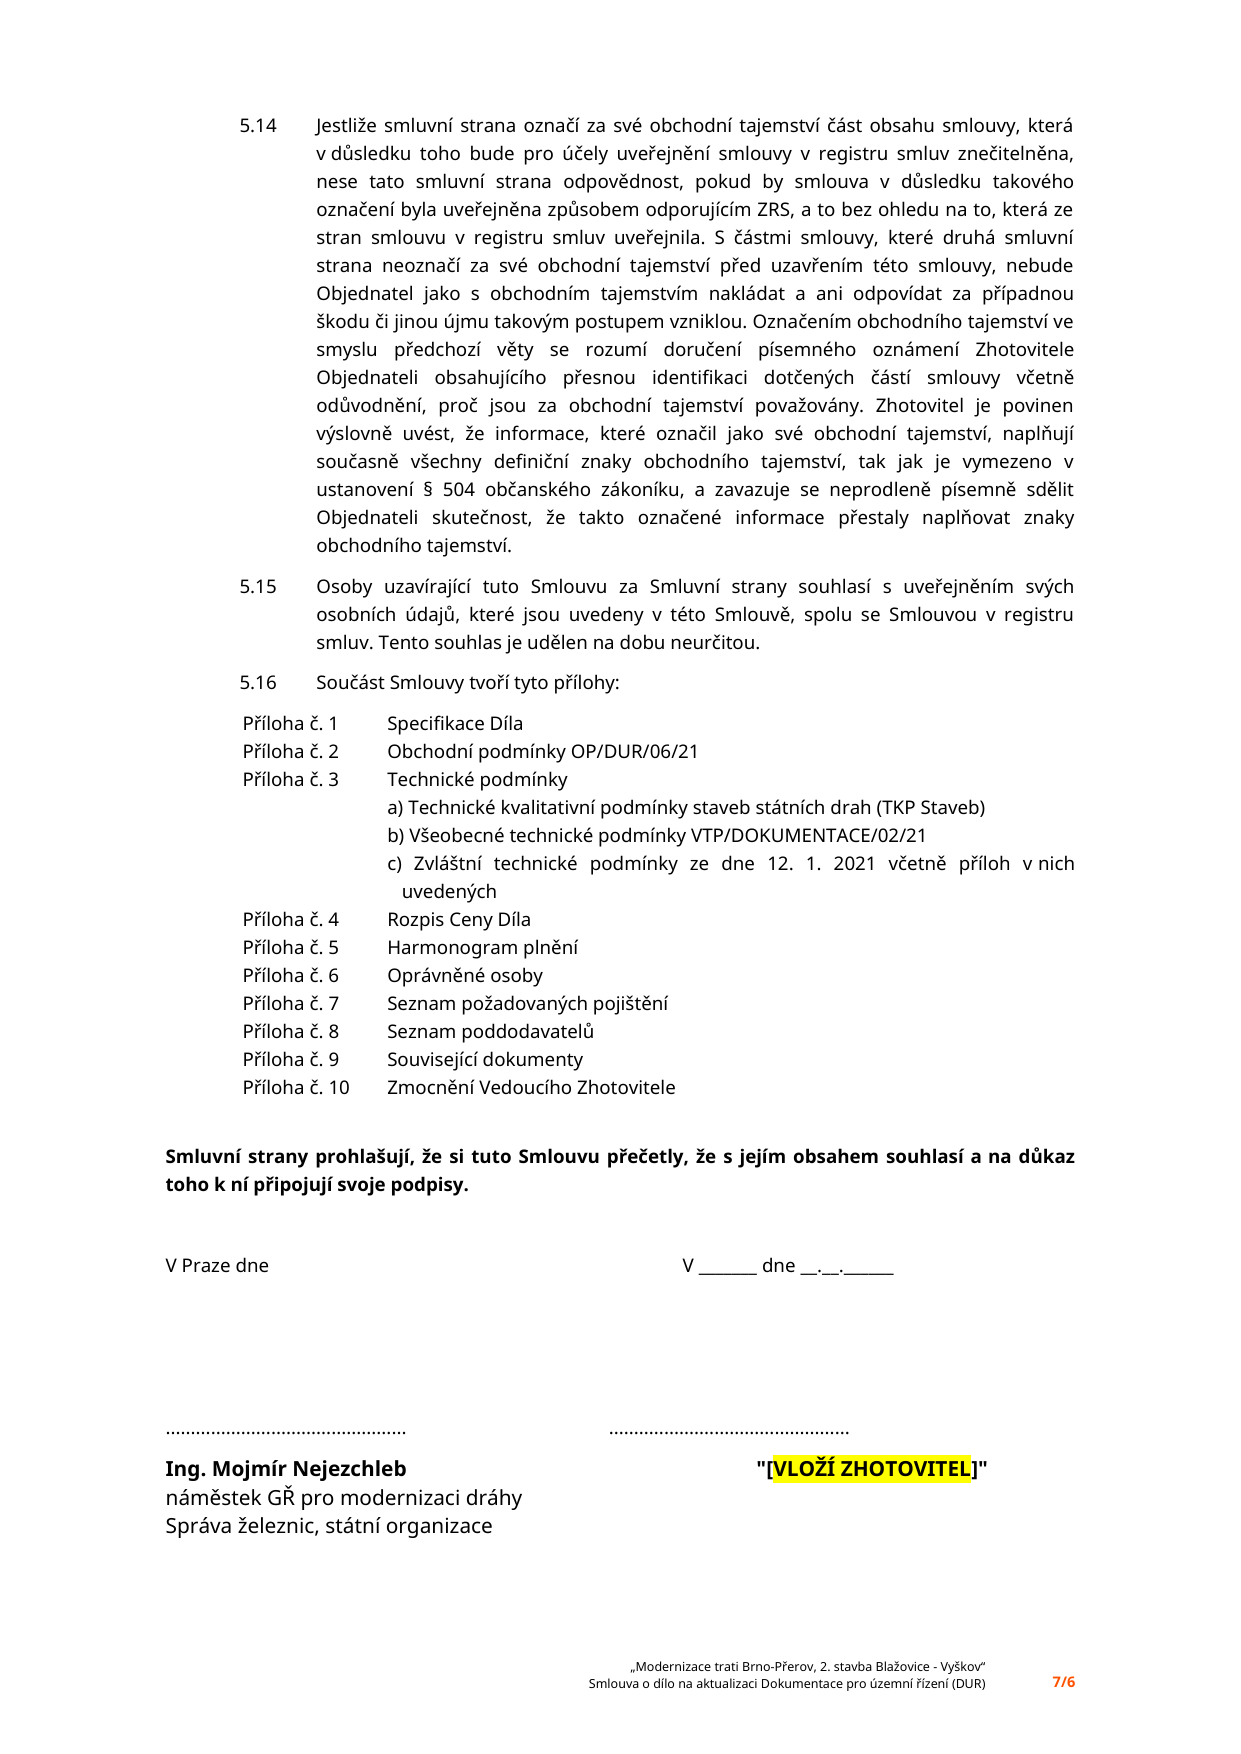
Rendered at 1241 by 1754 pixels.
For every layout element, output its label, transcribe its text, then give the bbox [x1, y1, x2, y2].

text Příloha č. 3 Technické podmínky [242, 766, 1075, 792]
text Správa železnic, státní organizace [165, 1511, 1075, 1540]
text Příloha č. 6 Oprávněné osoby [242, 962, 1075, 988]
text Příloha č. 5 Harmonogram plnění [242, 934, 1075, 960]
text Příloha č. 7 Seznam požadovaných pojištění [242, 990, 1075, 1016]
text Ing. Mojmír Nejezchleb "[VLOŽÍ ZHOTOVITEL]" [165, 1454, 1075, 1483]
text Smluvní strany prohlašují, že si tuto Smlouvu přečetly, že s jejím obsahem souhlasí a na důkaz toho k ní připojují svoje podpisy. [165, 1143, 1075, 1196]
text Příloha č. 1 Specifikace Díla [242, 710, 1075, 736]
text Příloha č. 4 Rozpis Ceny Díla [242, 906, 1075, 932]
text Příloha č. 10 Zmocnění Vedoucího Zhotovitele [242, 1074, 1075, 1100]
text Příloha č. 9 Související dokumenty [242, 1046, 1075, 1072]
text Osoby uzavírající tuto Smlouvu za Smluvní strany souhlasí s uveřejněním svých osobních údajů, které jsou uvedeny v této Smlouvě, spolu se Smlouvou v registru smluv. Tento souhlas je udělen na dobu neurčitou. [239, 573, 1075, 654]
text náměstek GŘ pro modernizaci dráhy [165, 1483, 1075, 1511]
text c) Zvláštní technické podmínky ze dne 12. 1. 2021 včetně příloh v nich uvedených [387, 850, 1075, 904]
text Součást Smlouvy tvoří tyto přílohy: [239, 669, 1075, 695]
text Příloha č. 8 Seznam poddodavatelů [242, 1018, 1075, 1044]
text Jestliže smluvní strana označí za své obchodní tajemství část obsahu smlouvy, která v důsledku toho bude pro účely uveřejnění smlouvy v registru smluv znečitelněna, nese tato smluvní strana odpovědnost, pokud by smlouva v důsledku takového označení byla uveřejněna způsobem odporujícím ZRS, a to bez ohledu na to, která ze stran smlouvu v registru smluv uveřejnila. S částmi smlouvy, které druhá smluvní strana neoznačí za své obchodní tajemství před uzavřením této smlouvy, nebude Objednatel jako s obchodním tajemstvím nakládat a ani odpovídat za případnou škodu či jinou újmu takovým postupem vzniklou. Označením obchodního tajemství ve smyslu předchozí věty se rozumí doručení písemného oznámení Zhotovitele Objednateli obsahujícího přesnou identifikaci dotčených částí smlouvy včetně odůvodnění, proč jsou za obchodní tajemství považovány. Zhotovitel je povinen výslovně uvést, že informace, které označil jako své obchodní tajemství, naplňují současně všechny definiční znaky obchodního tajemství, tak jak je vymezeno v ustanovení § 504 občanského zákoníku, a zavazuje se neprodleně písemně sdělit Objednateli skutečnost, že takto označené informace přestaly naplňovat znaky obchodního tajemství. [239, 112, 1075, 558]
text b) Všeobecné technické podmínky VTP/DOKUMENTACE/02/21 [387, 822, 1075, 848]
text ................................................ ................................................ [165, 1414, 1075, 1439]
text Příloha č. 2 Obchodní podmínky OP/DUR/06/21 [242, 738, 1075, 764]
text a) Technické kvalitativní podmínky staveb státních drah (TKP Staveb) [387, 794, 1075, 820]
text V Praze dne V _______ dne __.__.______ [165, 1252, 1075, 1277]
